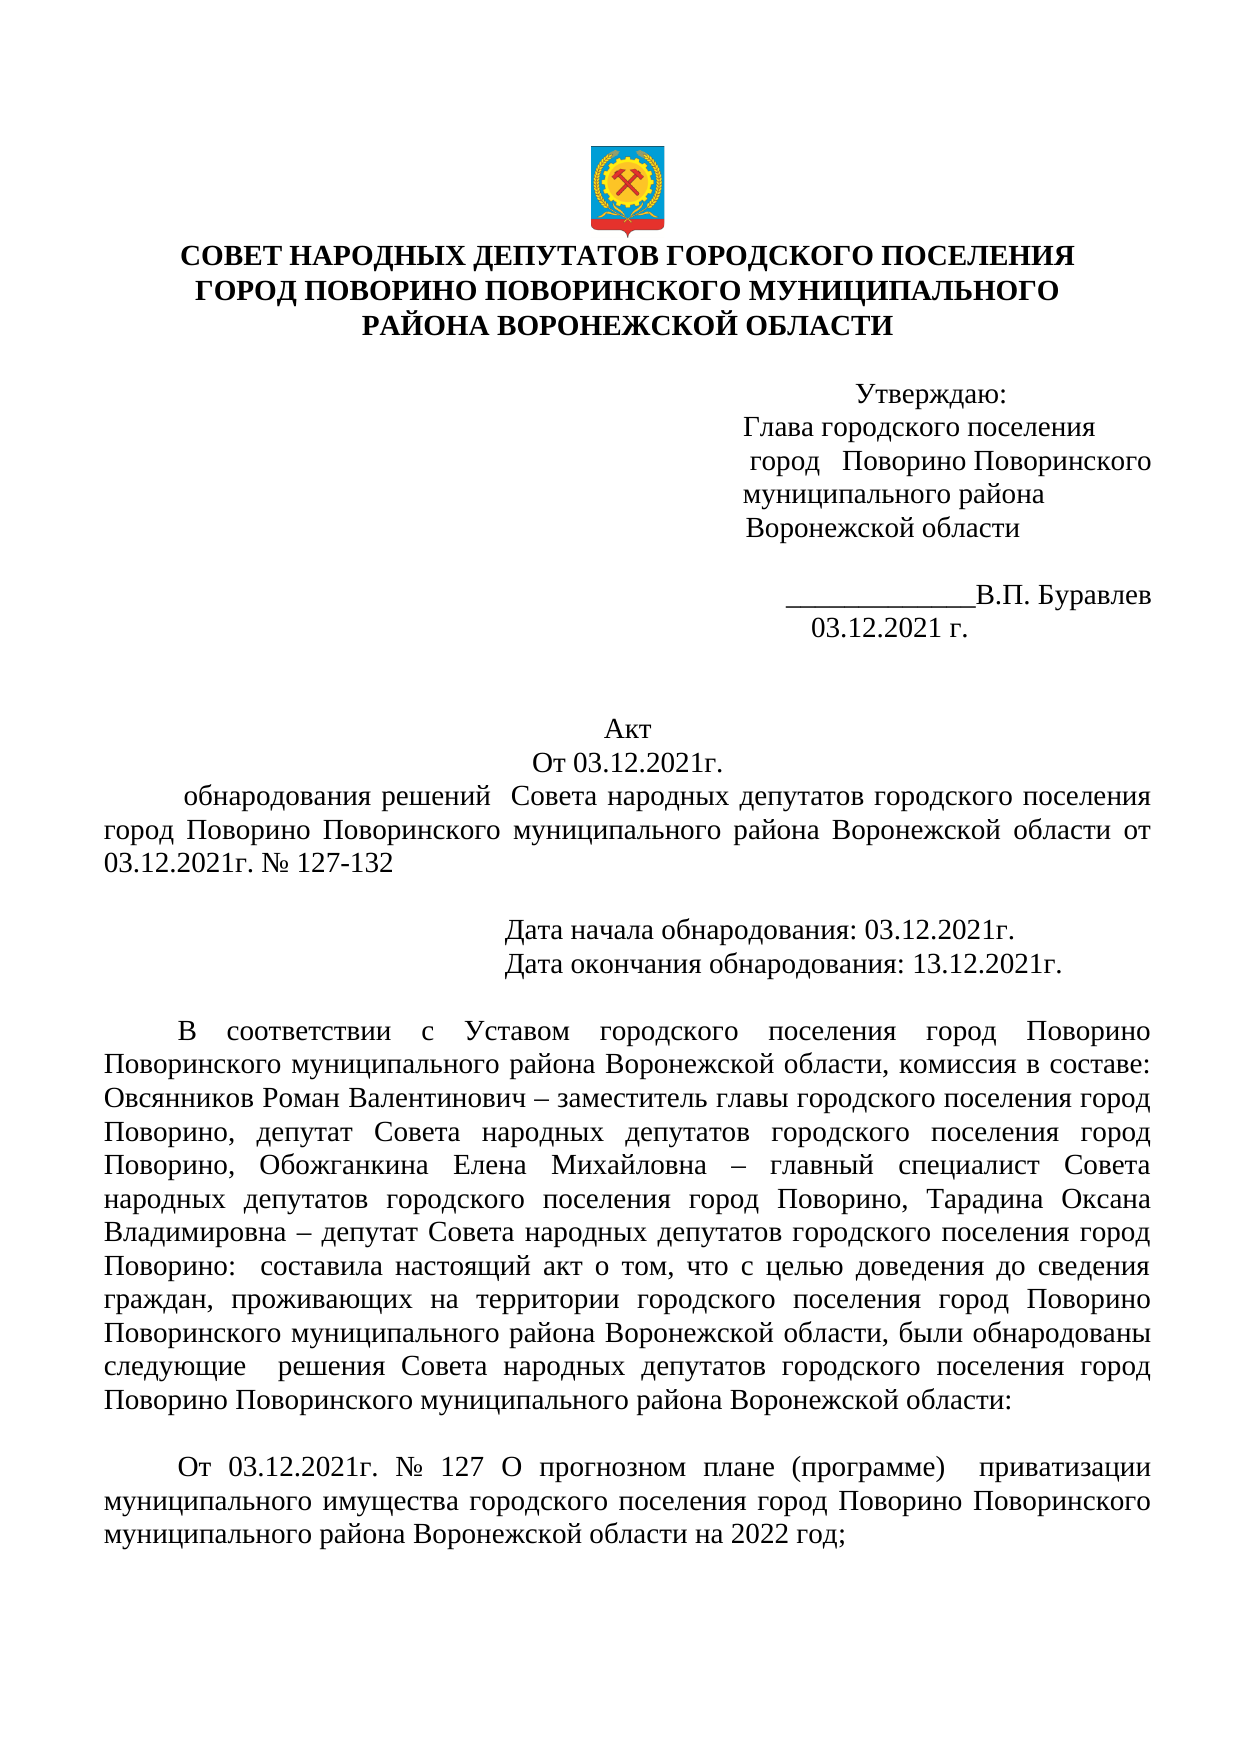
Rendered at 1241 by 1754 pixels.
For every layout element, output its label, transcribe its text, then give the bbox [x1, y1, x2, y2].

text РАЙОНА ВОРОНЕЖСКОЙ ОБЛАСТИ [103, 308, 1152, 341]
picture [637, 151, 661, 207]
text ГОРОД ПОВОРИНО ПОВОРИНСКОГО МУНИЦИПАЛЬНОГО [103, 273, 1152, 307]
text 03.12.2021 г. [74, 611, 1152, 644]
text В соответствии с Уставом городского поселения город Поворино Поворинского муниципального района Воронежской области, комиссия в составе: Овсянников Роман Валентинович – заместитель главы городского поселения город Поворино, депутат Совета народных депутатов городского поселения город Поворино, Обожганкина Елена Михайловна – главный специалист Совета народных депутатов городского поселения город Поворино, Тарадина Оксана Владимировна – депутат Совета народных депутатов городского поселения город Поворино: составила настоящий акт о том, что с целью доведения до сведения граждан, проживающих на территории городского поселения город Поворино Поворинского муниципального района Воронежской области, были обнародованы следующие решения Совета народных депутатов городского поселения город Поворино Поворинского муниципального района Воронежской области: [103, 1013, 1152, 1416]
text муниципального района [103, 476, 1152, 510]
text Акт [103, 711, 1152, 745]
text Утверждаю: [103, 376, 1152, 409]
picture [602, 157, 653, 207]
picture [591, 219, 665, 238]
text Дата начала обнародования: 03.12.2021г. [103, 912, 1152, 946]
text От 03.12.2021г. [103, 745, 1152, 778]
text _____________В.П. Буравлев [103, 577, 1152, 611]
text обнародования решений Совета народных депутатов городского поселения город Поворино Поворинского муниципального района Воронежской области от 03.12.2021г. № 127-132 [103, 778, 1152, 879]
picture [594, 151, 618, 207]
text Воронежской области [103, 510, 1152, 543]
text СОВЕТ НАРОДНЫХ ДЕПУТАТОВ ГОРОДСКОГО ПОСЕЛЕНИЯ [103, 238, 1152, 272]
text От 03.12.2021г. № 127 О прогнозном плане (программе) приватизации муниципального имущества городского поселения город Поворино Поворинского муниципального района Воронежской области на 2022 год; [103, 1449, 1152, 1550]
text город Поворино Поворинского [103, 443, 1152, 476]
text Глава городского поселения [103, 409, 1152, 443]
text Дата окончания обнародования: 13.12.2021г. [103, 946, 1152, 979]
